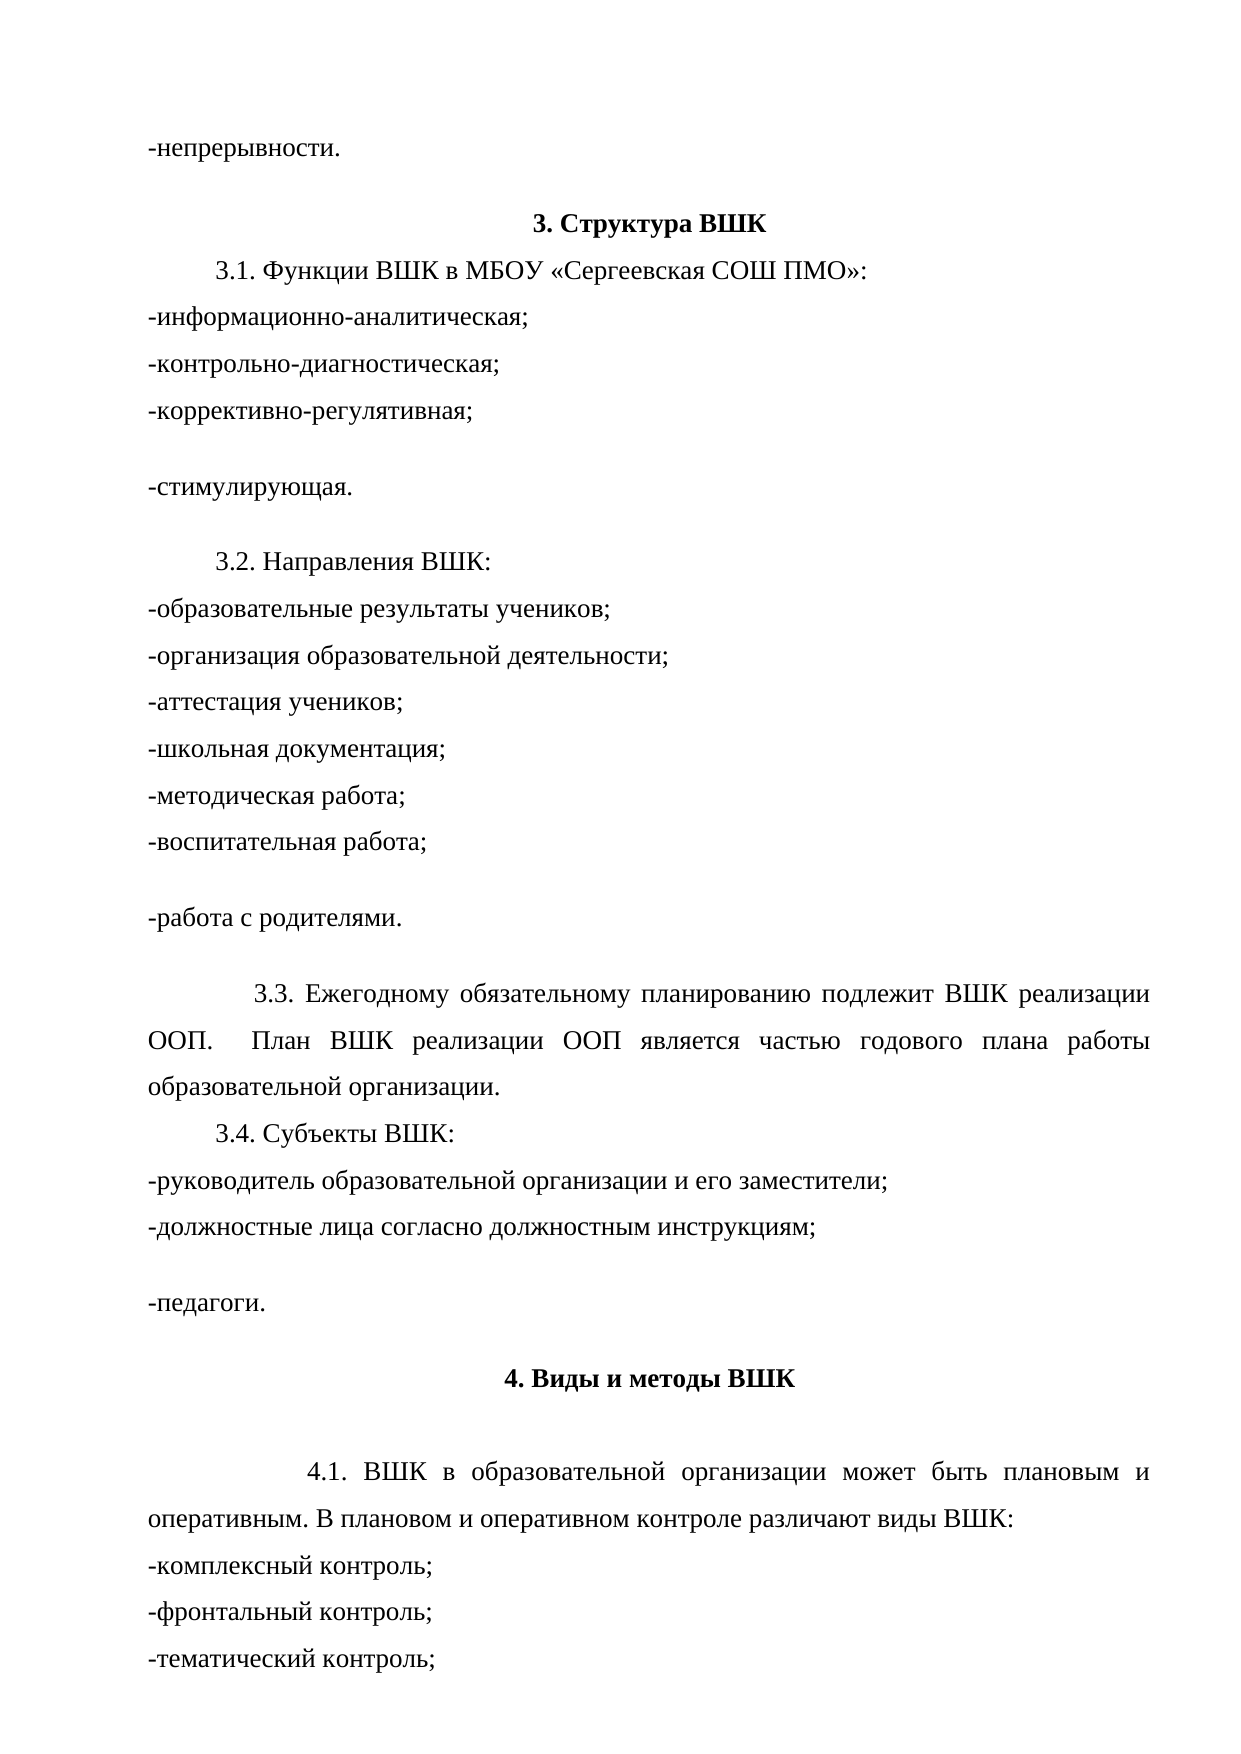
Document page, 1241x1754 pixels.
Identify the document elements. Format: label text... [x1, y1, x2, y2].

text -руководитель образовательной организации и его заместители; [148, 1164, 1133, 1195]
text -методическая работа; [148, 779, 1133, 810]
text -тематический контроль; [148, 1642, 1133, 1673]
text 4. Виды и методы ВШК [148, 1362, 1152, 1393]
text -фронтальный контроль; [148, 1596, 1133, 1627]
text 3.2. Направления ВШК: [148, 546, 1152, 577]
text -организация образовательной деятельности; [148, 639, 1133, 670]
text -аттестация учеников; [148, 686, 1133, 717]
text -образовательные результаты учеников; [148, 592, 1133, 623]
text -непрерывности. [148, 131, 1133, 162]
text -должностные лица согласно должностным инструкциям; [148, 1211, 1133, 1242]
text -информационно-аналитическая; [148, 301, 1133, 332]
text -школьная документация; [148, 732, 1133, 763]
text -комплексный контроль; [148, 1549, 1133, 1580]
text -воспитательная работа; [148, 826, 1133, 857]
text -педагоги. [148, 1286, 1133, 1317]
text -коррективно-регулятивная; [148, 394, 1133, 425]
text 3.1. Функции ВШК в МБОУ «Сергеевская СОШ ПМО»: [148, 254, 1152, 285]
text -стимулирующая. [148, 470, 1133, 501]
text 3. Структура ВШК [148, 207, 1152, 238]
text 4.1. ВШК в образовательной организации может быть плановым и оперативным. В плановом и оперативном контроле различают виды ВШК: [148, 1456, 1152, 1533]
text -контрольно-диагностическая; [148, 347, 1133, 378]
text 3.4. Субъекты ВШК: [148, 1117, 1152, 1148]
text 3.3. Ежегодному обязательному планированию подлежит ВШК реализации ООП. План ВШК реализации ООП является частью годового плана работы образовательной организации. [148, 977, 1152, 1102]
text -работа с родителями. [148, 901, 1133, 932]
